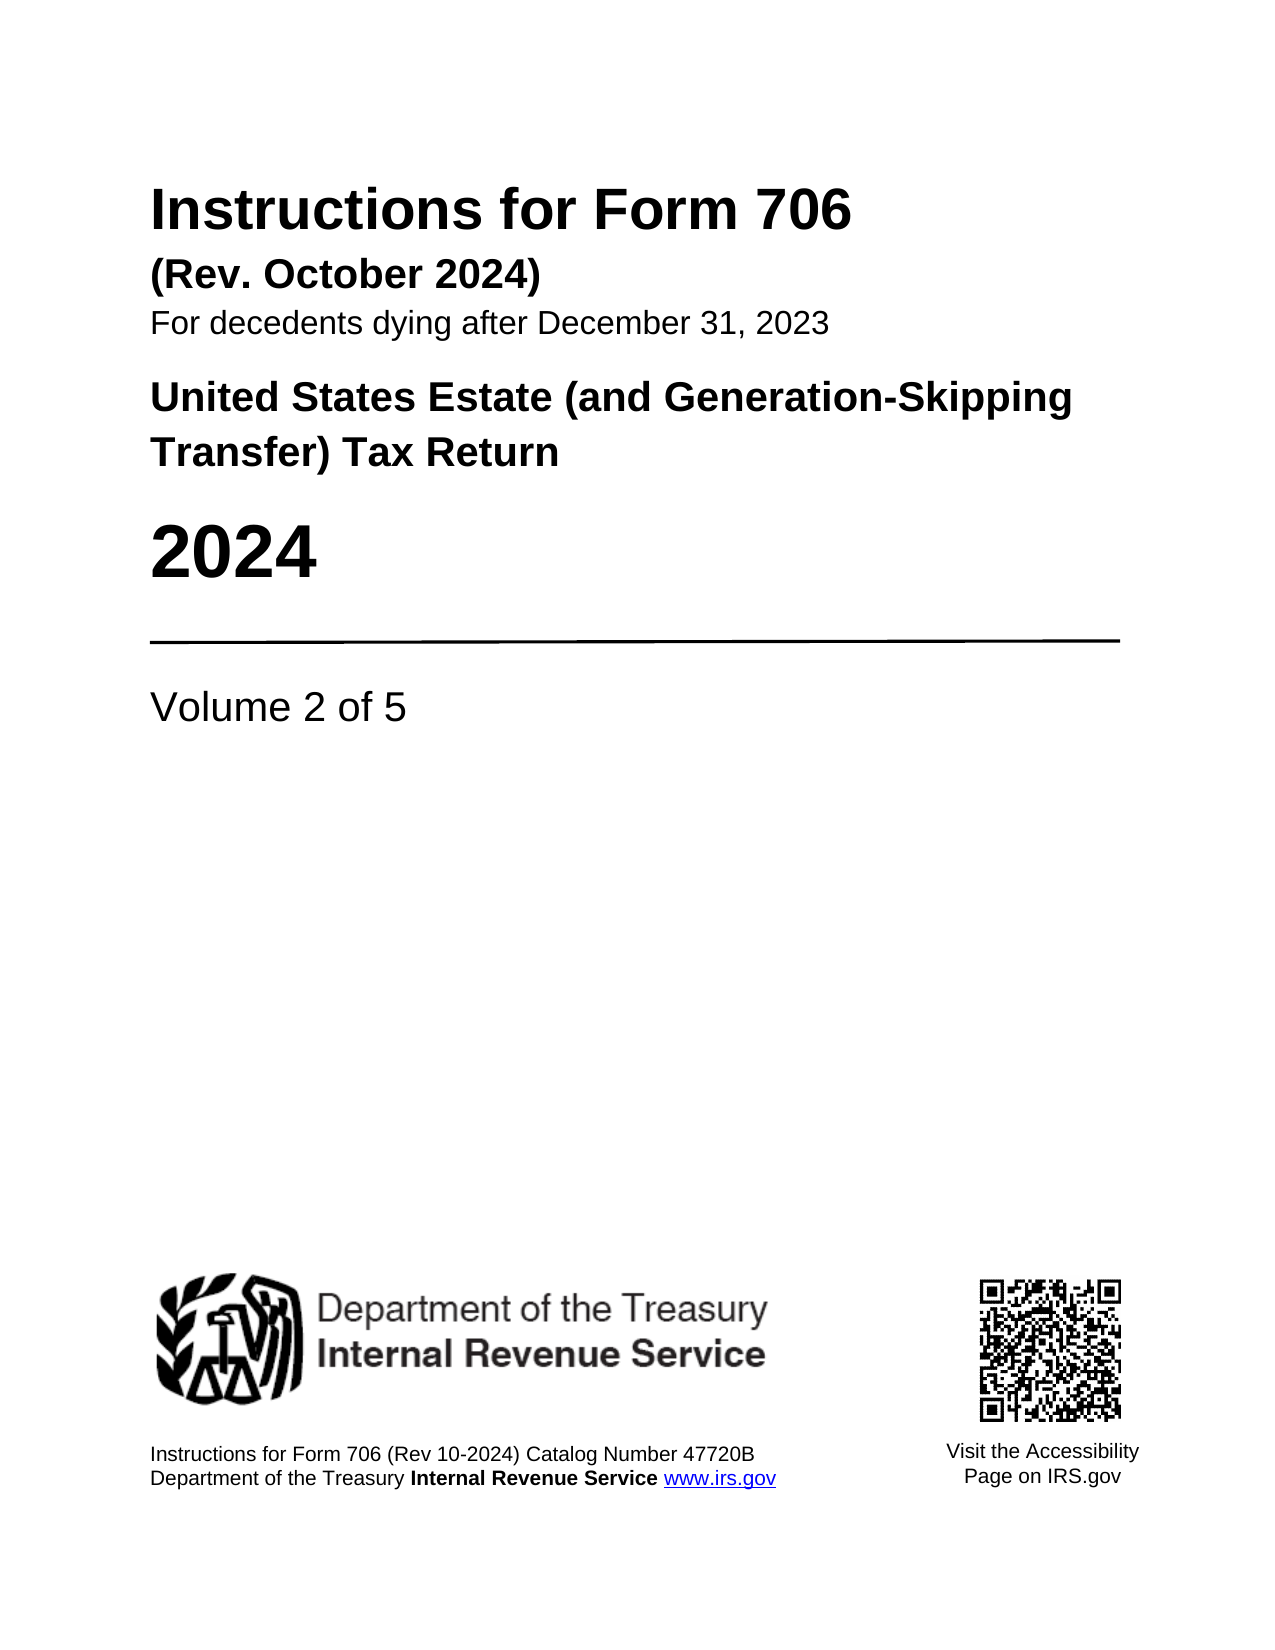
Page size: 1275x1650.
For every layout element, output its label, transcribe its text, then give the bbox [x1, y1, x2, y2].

picture [977, 1275, 1121, 1419]
text United States Estate (and Generation-Skipping Transfer) Tax Return [150, 372, 1125, 475]
text Instructions for Form 706 (Rev. October 2024) For decedents dying after December 31, 2023 [150, 175, 1125, 341]
text Volume 2 of 5 [150, 682, 1125, 730]
text Instructions for Form 706 (Rev 10-2024) Catalog Number 47720B [150, 1442, 1125, 1466]
text 2024 [150, 507, 1125, 593]
text Department of the Treasury Internal Revenue Service www.irs.gov [150, 1466, 1125, 1490]
